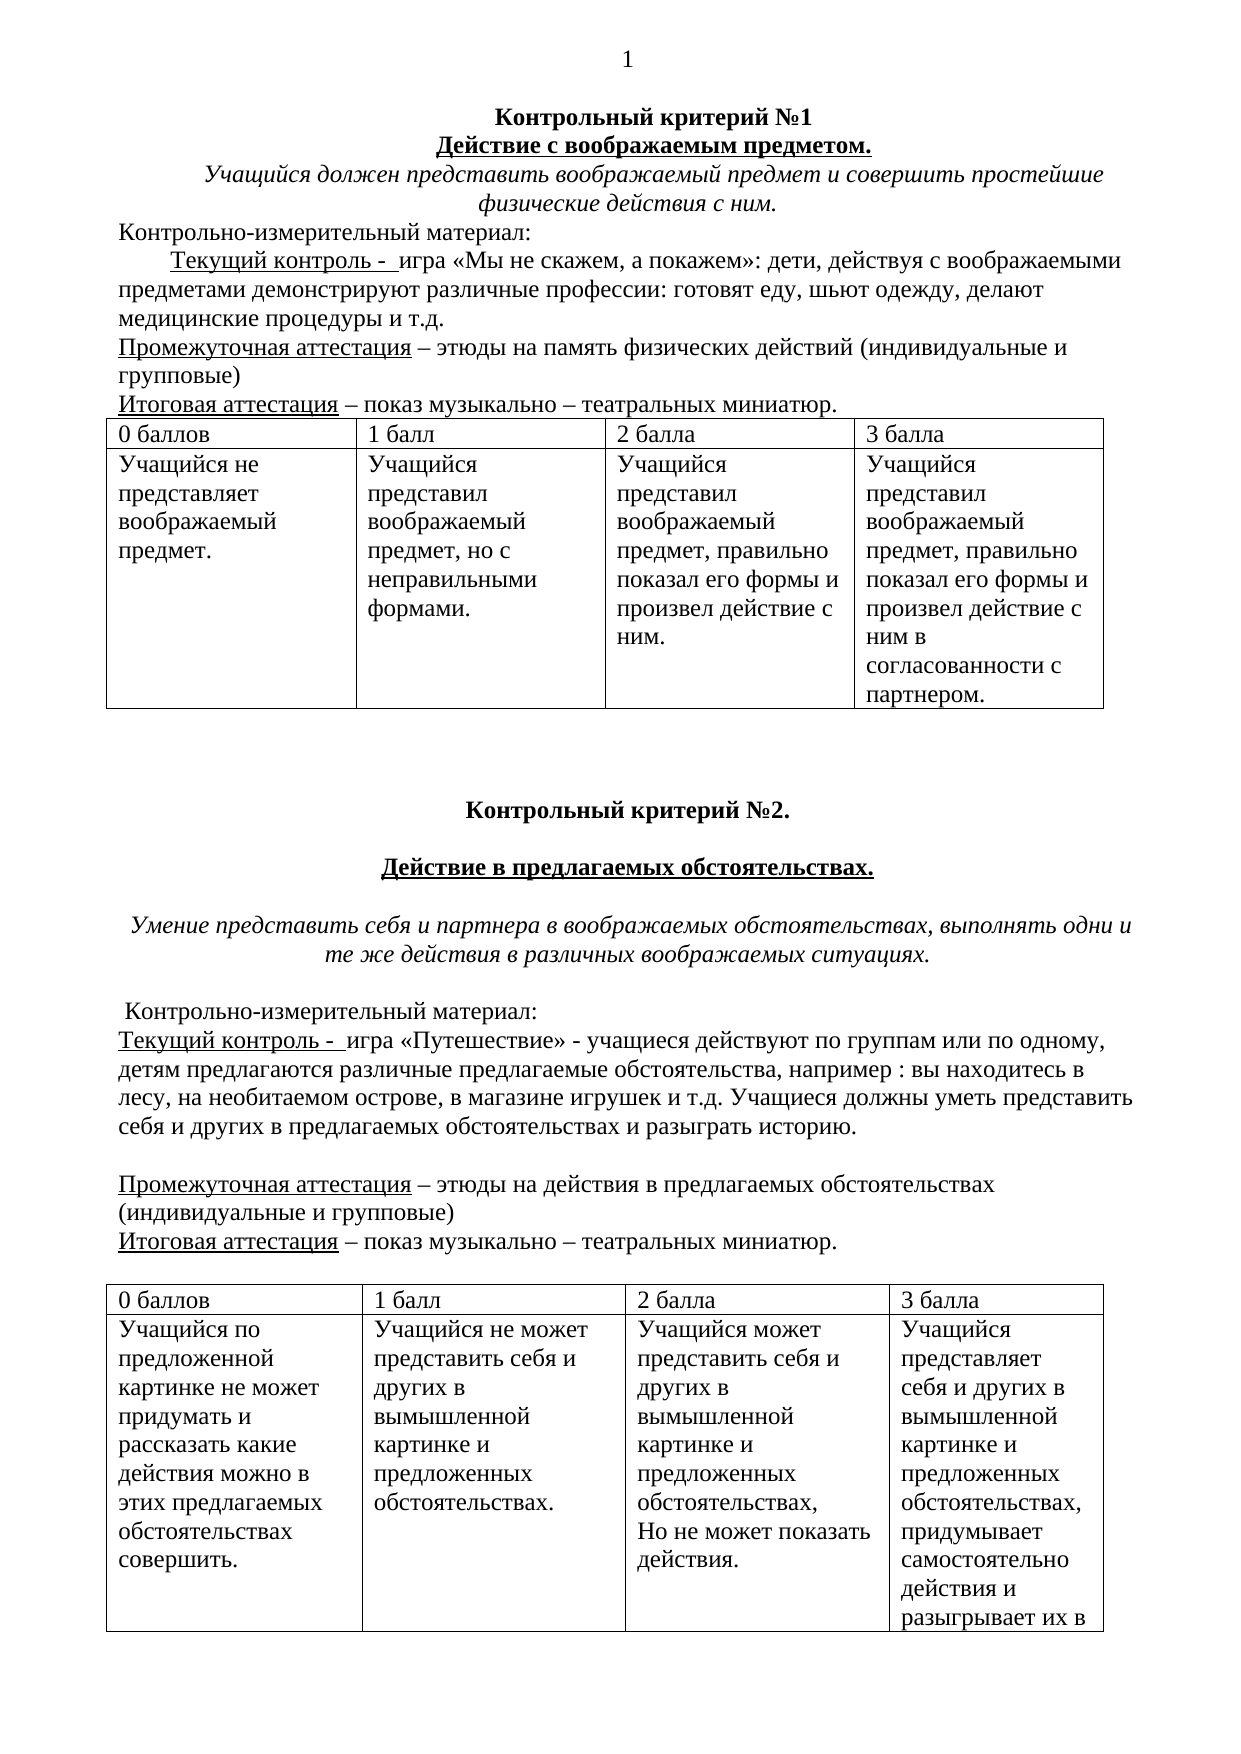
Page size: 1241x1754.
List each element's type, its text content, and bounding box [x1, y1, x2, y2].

text Итоговая аттестация – показ музыкально – театральных миниатюр. [118, 389, 1137, 418]
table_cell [107, 1315, 362, 1631]
text Учащийся должен представить воображаемый предмет и совершить простейшие физические действия с ним. [118, 159, 1137, 217]
table_header 3 балла [890, 1285, 1103, 1313]
text Умение представить себя и партнера в воображаемых обстоятельствах, выполнять одни и те же действия в различных воображаемых ситуациях. [118, 910, 1137, 967]
table_header 2 балла [626, 1285, 889, 1313]
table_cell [363, 1315, 625, 1631]
text Промежуточная аттестация – этюды на память физических действий (индивидуальные и групповые) [118, 332, 1137, 389]
table_cell Учащийся представил воображаемый предмет, но с неправильными формами. [357, 449, 605, 708]
text Контрольно-измерительный материал: [118, 217, 1137, 246]
table_cell Учащийся не представляет воображаемый предмет. [107, 449, 356, 708]
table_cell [890, 1315, 1103, 1631]
table_cell Учащийся представил воображаемый предмет, правильно показал его формы и произвел действие с ним в согласованности с партнером. [855, 449, 1103, 708]
text Действие в предлагаемых обстоятельствах. [118, 852, 1137, 881]
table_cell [626, 1315, 889, 1631]
table_header 2 балла [606, 419, 854, 448]
table_header 1 балл [363, 1285, 625, 1313]
table_header 3 балла [855, 419, 1103, 448]
text Текущий контроль - игра «Мы не скажем, а покажем»: дети, действуя с воображаемыми предметами демонстрируют различные профессии: готовят еду, шьют одежду, делают медицинские процедуры и т.д. [118, 246, 1137, 332]
table_cell Учащийся представил воображаемый предмет, правильно показал его формы и произвел действие с ним. [606, 449, 854, 708]
table_header 0 баллов [107, 419, 356, 448]
text Действие с воображаемым предметом. [118, 131, 1137, 159]
text Контрольный критерий №2. [118, 795, 1137, 824]
table_header 1 балл [357, 419, 605, 448]
text Текущий контроль - игра «Путешествие» - учащиеся действуют по группам или по одному, детям предлагаются различные предлагаемые обстоятельства, например : вы находитесь в лесу, на необитаемом острове, в магазине игрушек и т.д. Учащиеся должны уметь представить себя и других в предлагаемых обстоятельствах и разыграть историю. [118, 1025, 1137, 1140]
table_header 0 баллов [107, 1285, 362, 1313]
text Итоговая аттестация – показ музыкально – театральных миниатюр. [118, 1226, 1137, 1255]
text Контрольно-измерительный материал: [118, 996, 1137, 1025]
text Контрольный критерий №1 [118, 102, 1137, 131]
text Промежуточная аттестация – этюды на действия в предлагаемых обстоятельствах (индивидуальные и групповые) [118, 1169, 1137, 1226]
